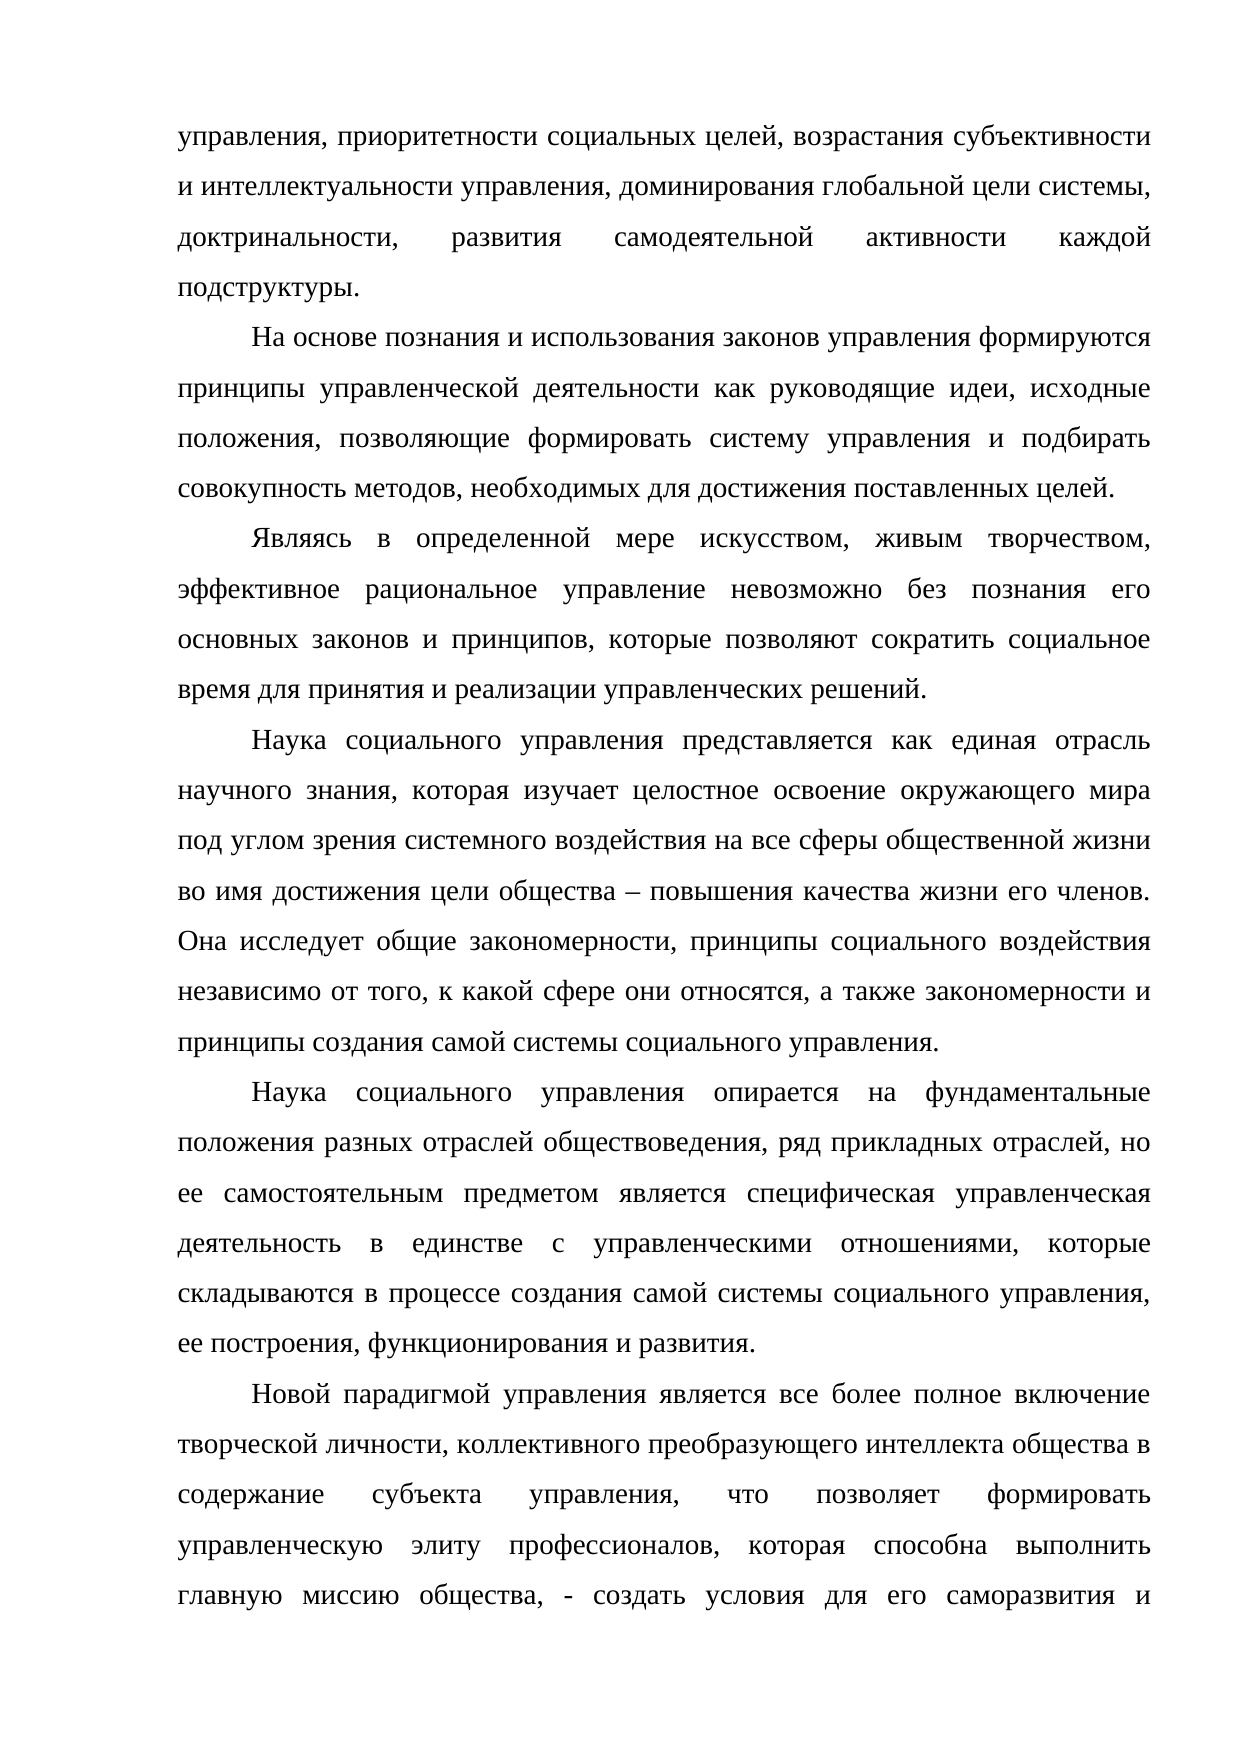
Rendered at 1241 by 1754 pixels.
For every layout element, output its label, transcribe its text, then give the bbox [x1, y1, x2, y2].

text Являясь в определенной мере искусством, живым творчеством, эффективное рациональное управление невозможно без познания его основных законов и принципов, которые позволяют сократить социальное время для принятия и реализации управленческих решений. [177, 521, 1152, 705]
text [177, 118, 1152, 303]
text Наука социального управления опирается на фундаментальные положения разных отраслей обществоведения, ряд прикладных отраслей, но ее самостоятельным предметом является специфическая управленческая деятельность в единстве с управленческими отношениями, которые складываются в процессе создания самой системы социального управления, ее построения, функционирования и развития. [177, 1074, 1152, 1359]
text На основе познания и использования законов управления формируются принципы управленческой деятельности как руководящие идеи, исходные положения, позволяющие формировать систему управления и подбирать совокупность методов, необходимых для достижения поставленных целей. [177, 319, 1152, 504]
text Наука социального управления представляется как единая отрасль научного знания, которая изучает целостное освоение окружающего мира под углом зрения системного воздействия на все сферы общественной жизни во имя достижения цели общества – повышения качества жизни его членов. Она исследует общие закономерности, принципы социального воздействия независимо от того, к какой сфере они относятся, а также закономерности и принципы создания самой системы социального управления. [177, 722, 1152, 1057]
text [177, 1376, 1152, 1611]
